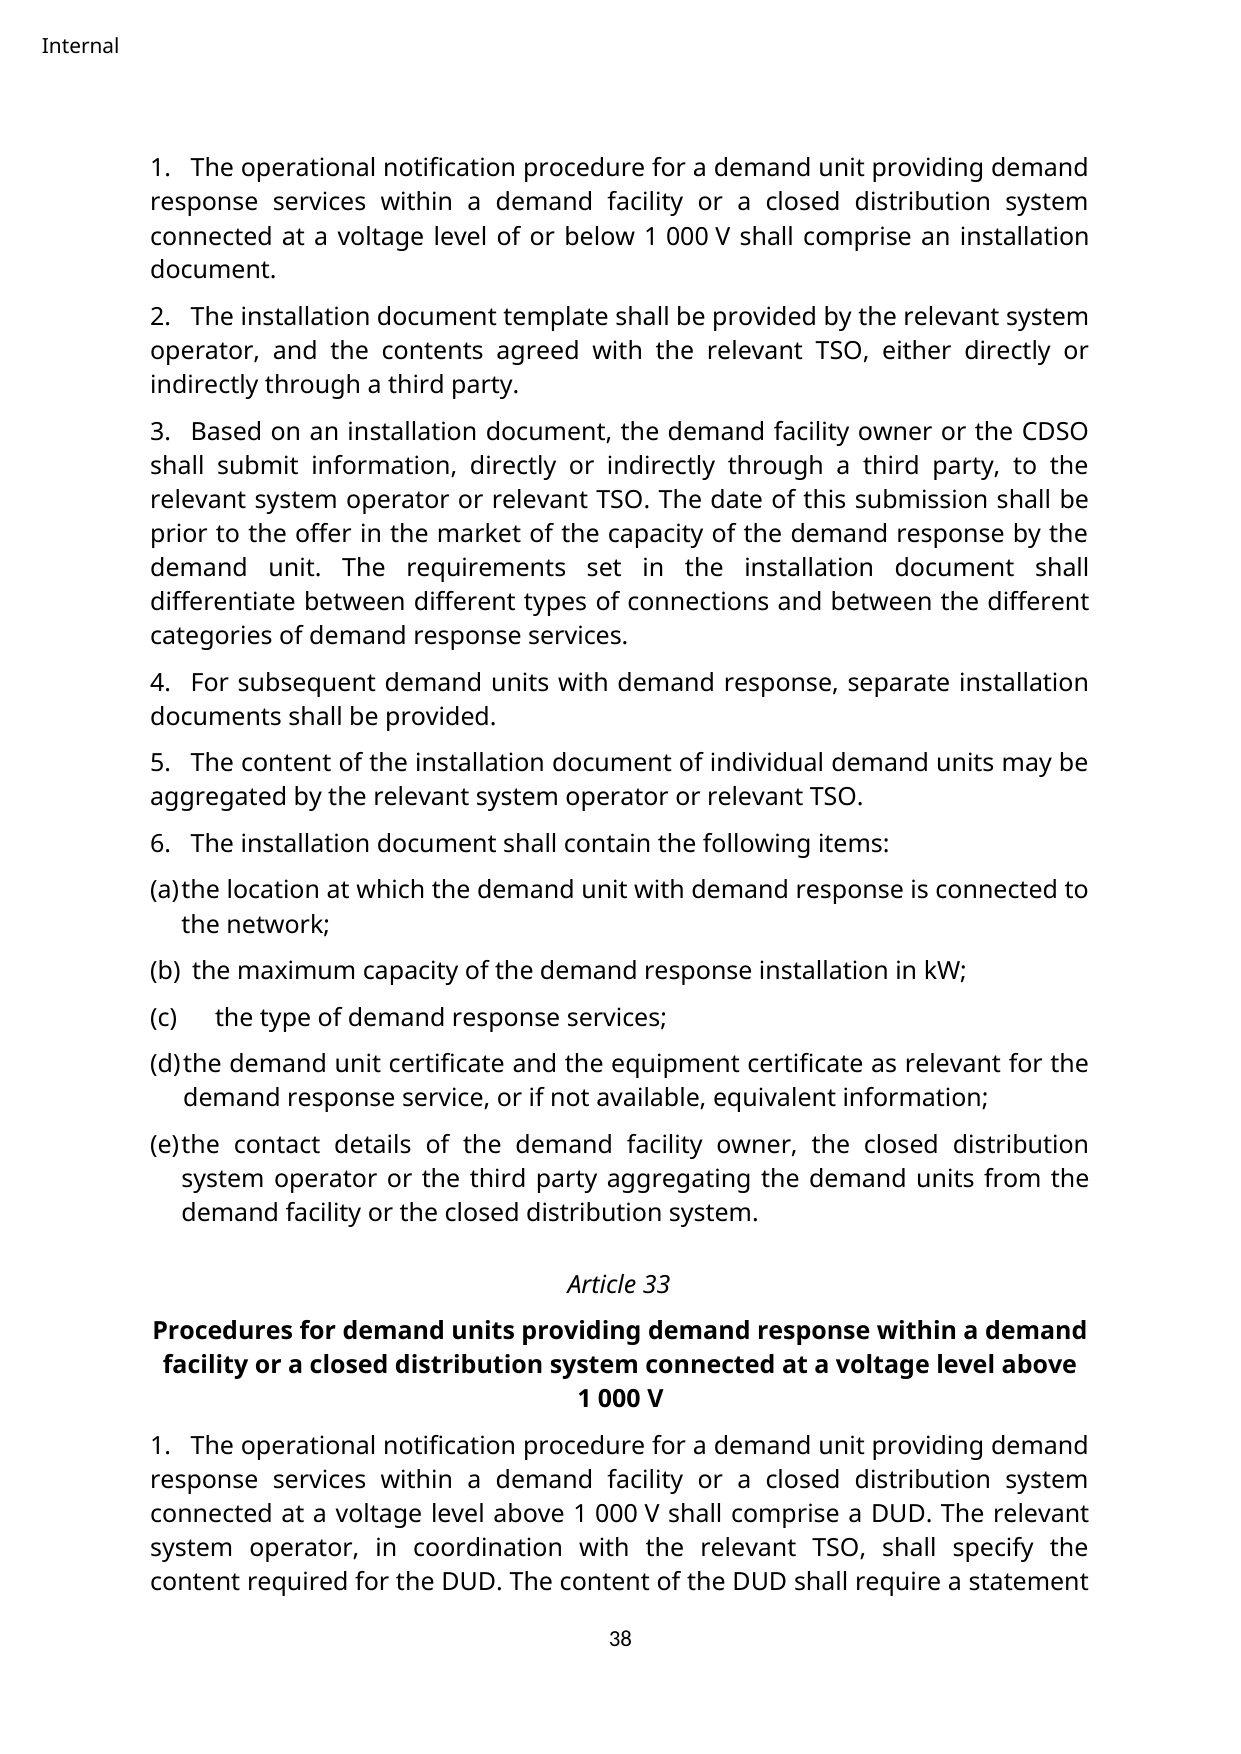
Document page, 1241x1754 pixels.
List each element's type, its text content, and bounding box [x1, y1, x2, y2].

text Procedures for demand units providing demand response within a demand facility or a closed distribution system connected at a voltage level above 1 000 V [150, 1313, 1090, 1415]
text 6. The installation document shall contain the following items: [150, 826, 1090, 860]
table_header (a) [150, 860, 181, 940]
table_header the demand unit certificate and the equipment certificate as relevant for the demand response service, or if not available, equivalent information; [183, 1034, 1090, 1114]
text 5. The content of the installation document of individual demand units may be aggregated by the relevant system operator or relevant TSO. [150, 745, 1090, 813]
text 1. The operational notification procedure for a demand unit providing demand response services within a demand facility or a closed distribution system connected at a voltage level of or below 1 000 V shall comprise an installation document. [150, 150, 1090, 286]
table_header (b) [150, 940, 192, 987]
text 3. Based on an installation document, the demand facility owner or the CDSO shall submit information, directly or indirectly through a third party, to the relevant system operator or relevant TSO. The date of this submission shall be prior to the offer in the market of the capacity of the demand response by the demand unit. The requirements set in the installation document shall differentiate between different types of connections and between the different categories of demand response services. [150, 413, 1090, 652]
text 2. The installation document template shall be provided by the relevant system operator, and the contents agreed with the relevant TSO, either directly or indirectly through a third party. [150, 299, 1090, 401]
table_header the contact details of the demand facility owner, the closed distribution system operator or the third party aggregating the demand units from the demand facility or the closed distribution system. [181, 1114, 1090, 1229]
table_header the location at which the demand unit with demand response is connected to the network; [181, 860, 1090, 940]
table_header the maximum capacity of the demand response installation in kW; [192, 940, 1090, 987]
table_header (c) [150, 987, 215, 1033]
table_header the type of demand response services; [215, 987, 1090, 1033]
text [150, 1427, 1090, 1598]
text Article 33 [150, 1266, 1090, 1300]
table_header (e) [150, 1114, 181, 1229]
table_header (d) [150, 1034, 183, 1114]
text 4. For subsequent demand units with demand response, separate installation documents shall be provided. [150, 664, 1090, 732]
